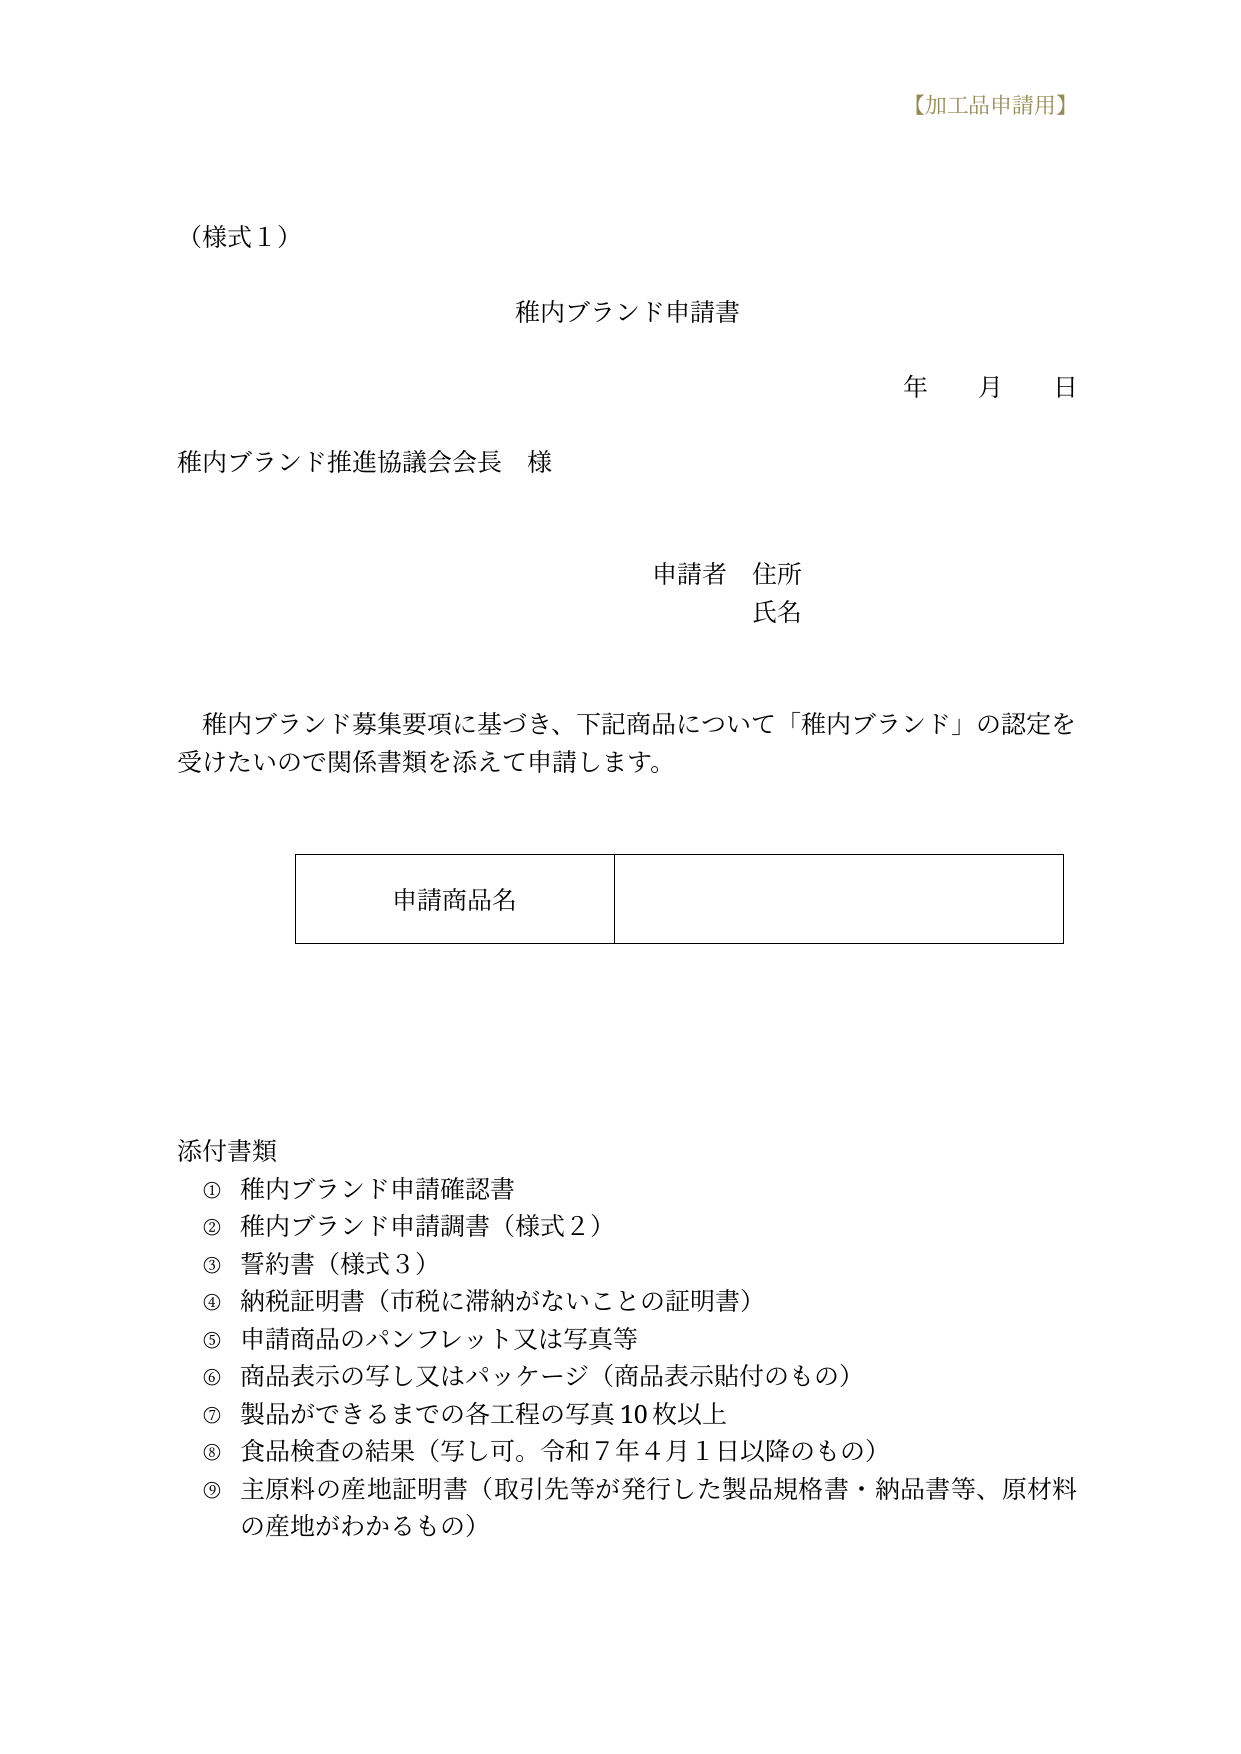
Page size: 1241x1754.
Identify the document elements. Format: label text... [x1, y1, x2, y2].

list 稚内ブランド申請確認書 [202, 1169, 1078, 1206]
text 年 月 日 [177, 367, 1078, 404]
list 申請商品のパンフレット又は写真等 [202, 1319, 1078, 1356]
list 稚内ブランド申請調書（様式２） [202, 1206, 1078, 1244]
table_header [615, 855, 1063, 943]
list 納税証明書（市税に滞納がないことの証明書） [202, 1281, 1078, 1319]
text 稚内ブランド推進協議会会長 様 [177, 442, 1078, 479]
list 製品ができるまでの各工程の写真10枚以上 [202, 1394, 1078, 1431]
list 主原料の産地証明書（取引先等が発行した製品規格書・納品書等、原材料の産地がわかるもの） [202, 1469, 1078, 1544]
list 誓約書（様式３） [202, 1244, 1078, 1281]
text 氏名 [177, 592, 1078, 629]
list 食品検査の結果（写し可。令和７年４月１日以降のもの） [202, 1431, 1078, 1469]
text 稚内ブランド申請書 [177, 292, 1078, 329]
table_header 申請商品名 [296, 855, 614, 943]
text 稚内ブランド募集要項に基づき、下記商品について「稚内ブランド」の認定を受けたいので関係書類を添えて申請します。 [177, 704, 1078, 779]
text 申請者 住所 [177, 554, 1078, 592]
list 商品表示の写し又はパッケージ（商品表示貼付のもの） [202, 1356, 1078, 1394]
text 添付書類 [177, 1131, 1078, 1169]
text （様式１） [177, 217, 1078, 254]
